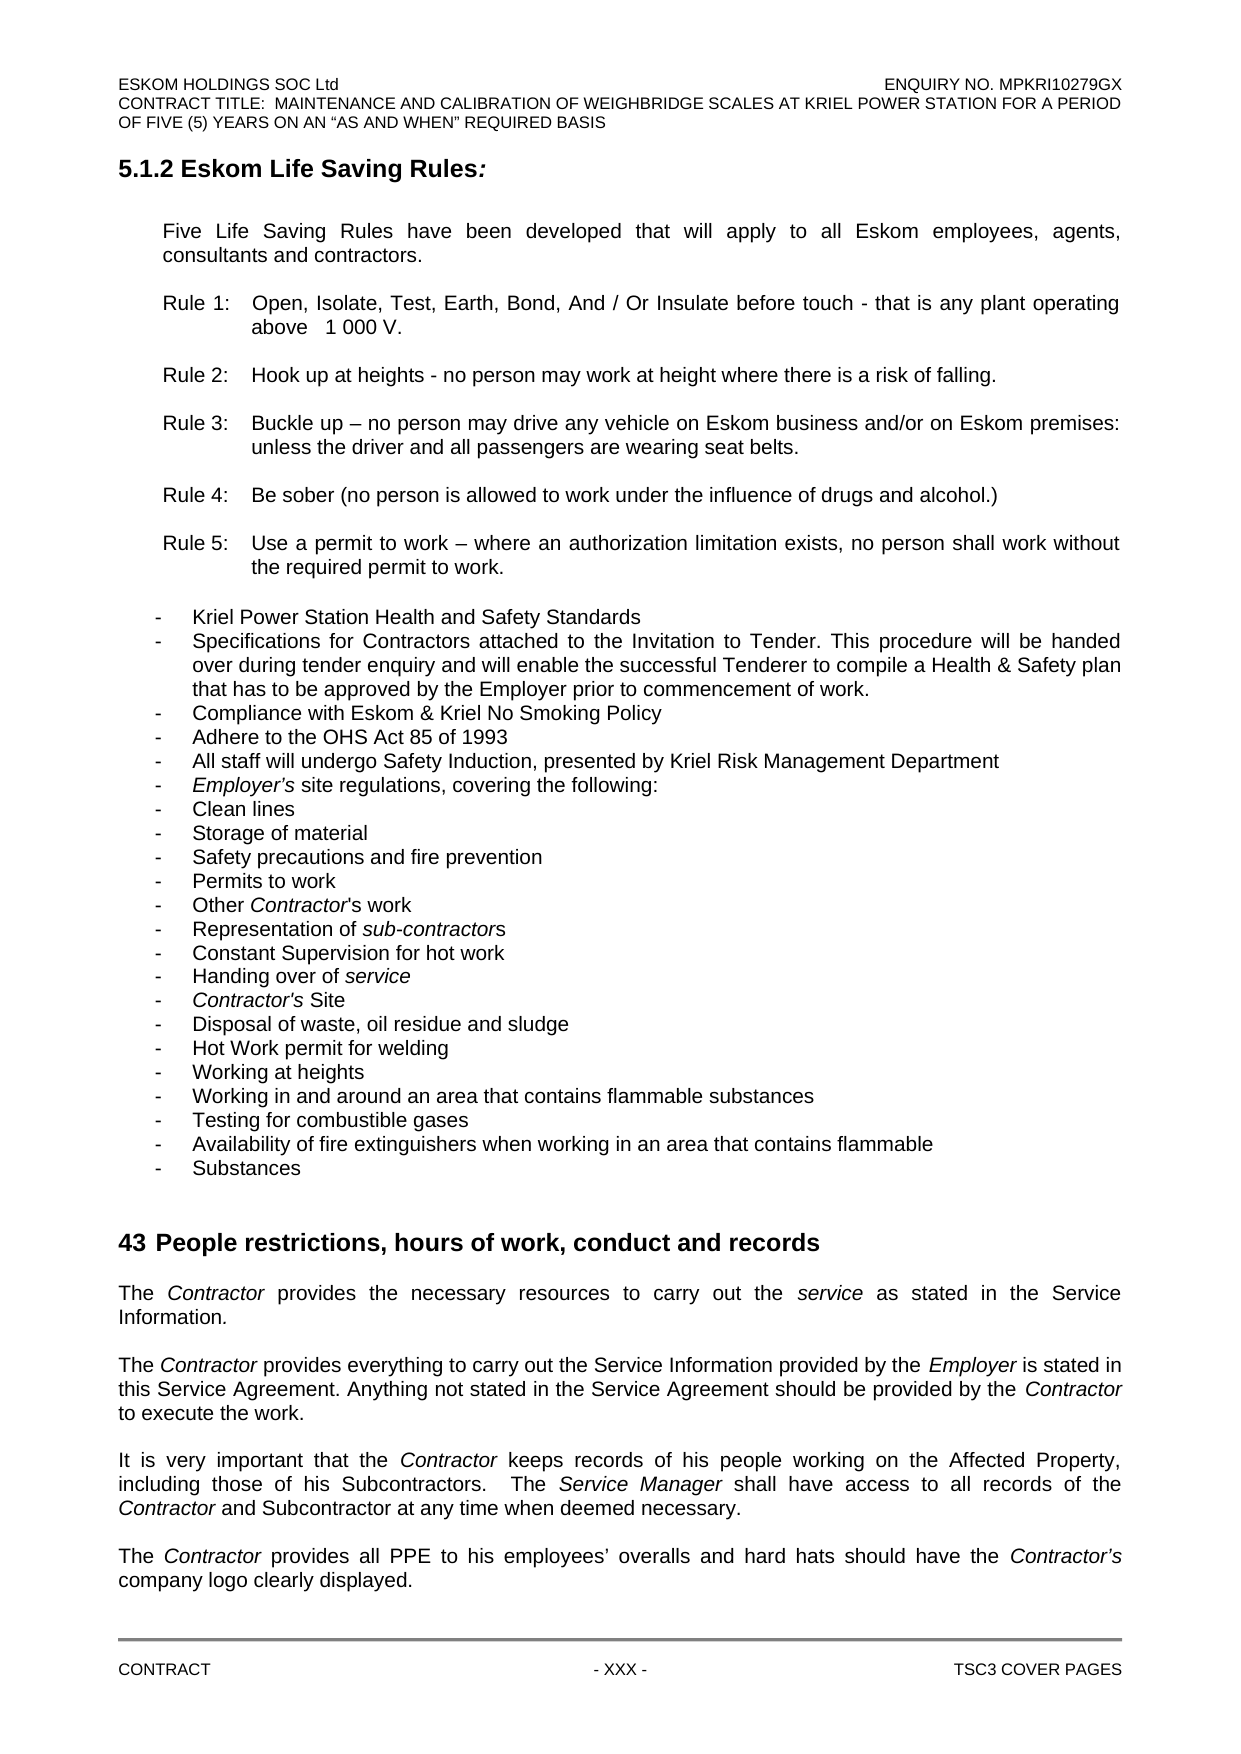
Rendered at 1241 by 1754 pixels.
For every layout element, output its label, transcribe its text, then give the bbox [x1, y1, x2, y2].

list Safety precautions and fire prevention [154, 844, 1122, 868]
list Kriel Power Station Health and Safety Standards [154, 605, 1122, 629]
list Clean lines [154, 797, 1122, 821]
text 5.1.2 Eskom Life Saving Rules: [118, 154, 1122, 183]
list Substances [154, 1156, 1122, 1180]
list Hot Work permit for welding [154, 1036, 1122, 1060]
text Rule 5: Use a permit to work – where an authorization limitation exists, no person shall work without the required permit to work. [162, 531, 1122, 579]
list Other Contractor's work [154, 892, 1122, 916]
text The Contractor provides everything to carry out the Service Information provided by the Employer is stated in this Service Agreement. Anything not stated in the Service Agreement should be provided by the Contractor to execute the work. [118, 1352, 1122, 1424]
list Disposal of waste, oil residue and sludge [154, 1012, 1122, 1036]
list Employer’s site regulations, covering the following: [154, 773, 1122, 797]
text Rule 1: Open, Isolate, Test, Earth, Bond, And / Or Insulate before touch - that is any plant operating above 1 000 V. [162, 291, 1122, 339]
list Working in and around an area that contains flammable substances [154, 1084, 1122, 1108]
list Availability of fire extinguishers when working in an area that contains flammable [154, 1132, 1122, 1156]
list Working at heights [154, 1060, 1122, 1084]
list Compliance with Eskom & Kriel No Smoking Policy [154, 701, 1122, 725]
text Five Life Saving Rules have been developed that will apply to all Eskom employees, agents, consultants and contractors. [162, 219, 1122, 267]
list Specifications for Contractors attached to the Invitation to Tender. This procedure will be handed over during tender enquiry and will enable the successful Tenderer to compile a Health & Safety plan that has to be approved by the Employer prior to commencement of work. [154, 629, 1122, 701]
text It is very important that the Contractor keeps records of his people working on the Affected Property, including those of his Subcontractors. The Service Manager shall have access to all records of the Contractor and Subcontractor at any time when deemed necessary. [118, 1448, 1122, 1520]
text Rule 3: Buckle up – no person may drive any vehicle on Eskom business and/or on Eskom premises: unless the driver and all passengers are wearing seat belts. [162, 411, 1122, 459]
list Testing for combustible gases [154, 1108, 1122, 1132]
list Adhere to the OHS Act 85 of 1993 [154, 725, 1122, 749]
list Constant Supervision for hot work [154, 940, 1122, 964]
list Storage of material [154, 821, 1122, 844]
text Rule 4: Be sober (no person is allowed to work under the influence of drugs and alcohol.) [162, 483, 1122, 507]
list All staff will undergo Safety Induction, presented by Kriel Risk Management Department [154, 749, 1122, 773]
text The Contractor provides all PPE to his employees’ overalls and hard hats should have the Contractor’s company logo clearly displayed. [118, 1544, 1122, 1592]
list Permits to work [154, 868, 1122, 892]
list Representation of sub-contractors [154, 916, 1122, 940]
list Handing over of service [154, 964, 1122, 988]
list Contractor's Site [154, 988, 1122, 1012]
text The Contractor provides the necessary resources to carry out the service as stated in the Service Information. [118, 1281, 1122, 1328]
text Rule 2: Hook up at heights - no person may work at height where there is a risk of falling. [162, 363, 1122, 387]
subtitle People restrictions, hours of work, conduct and records [118, 1228, 1122, 1257]
